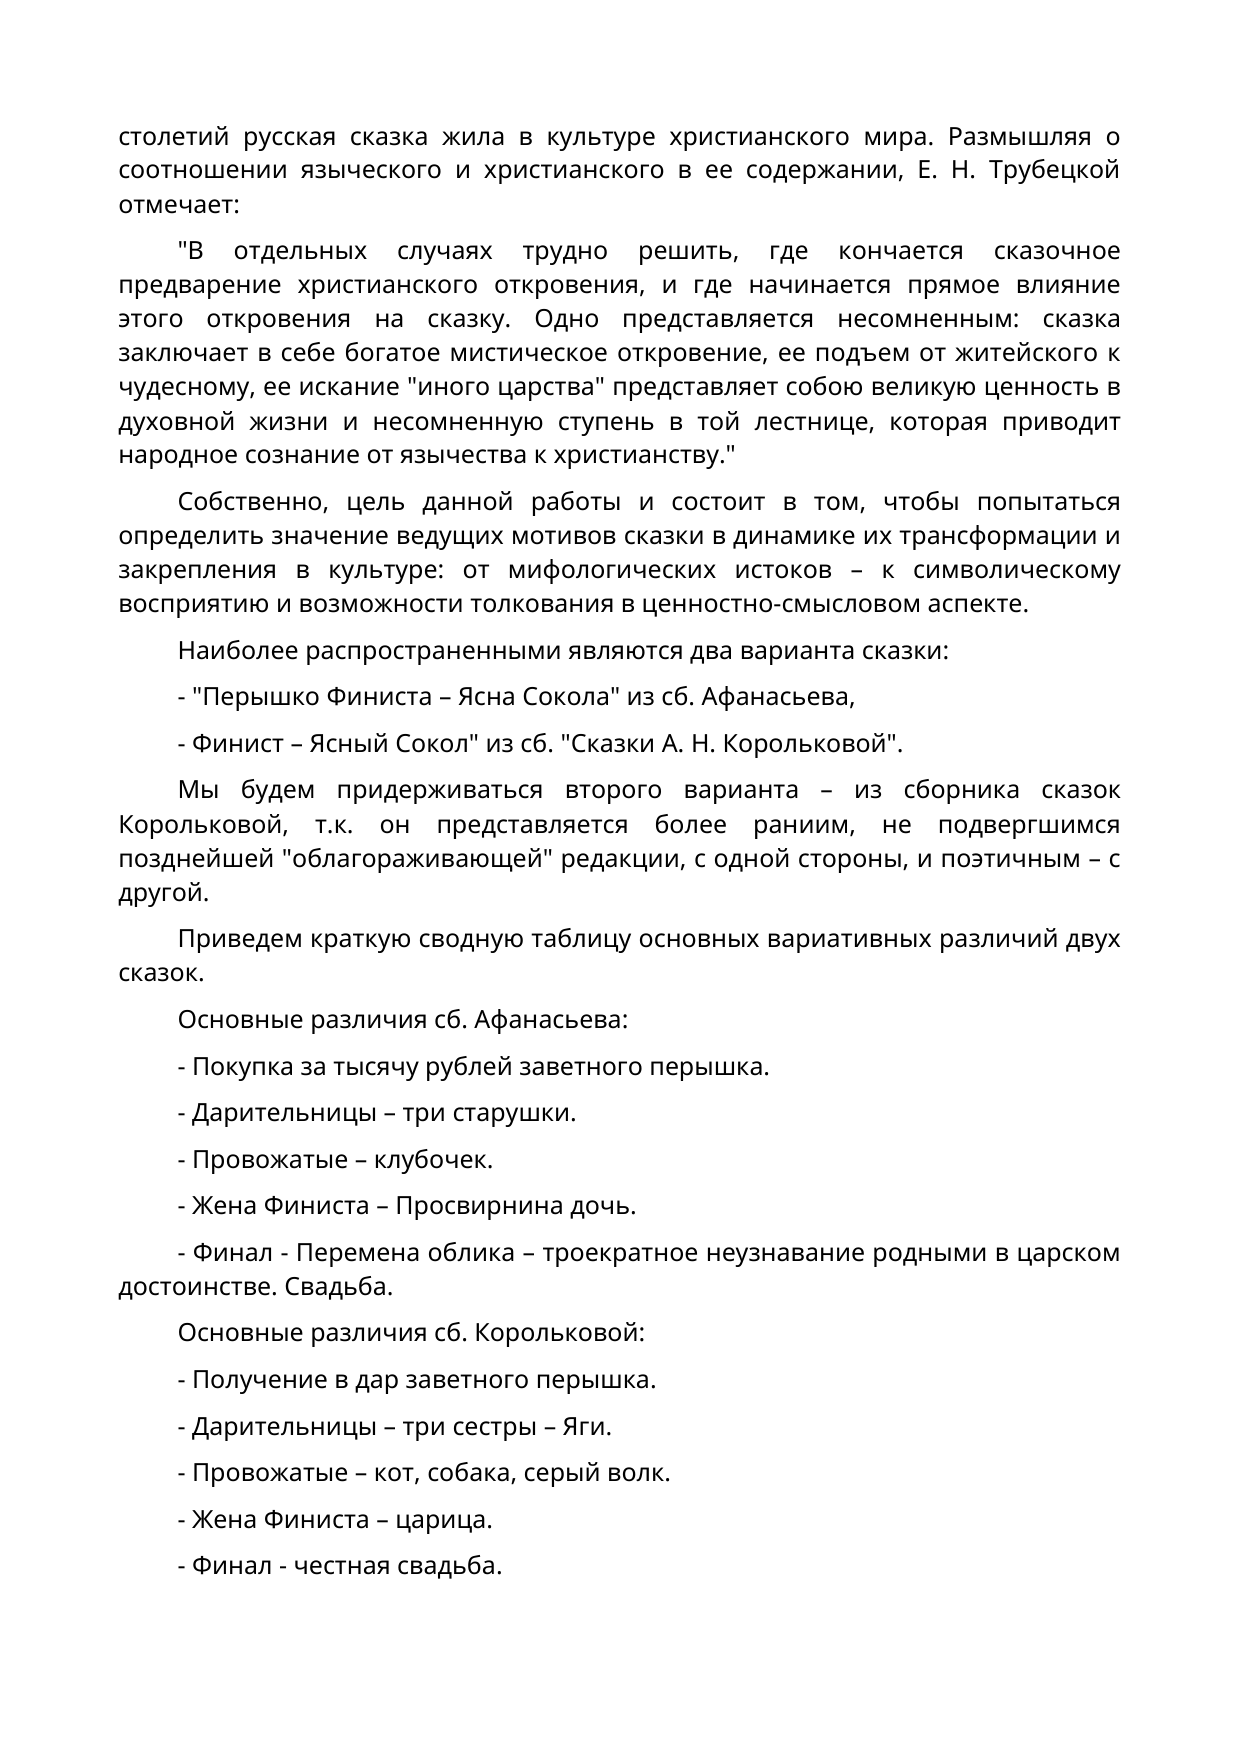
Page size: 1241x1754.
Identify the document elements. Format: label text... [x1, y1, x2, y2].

text "В отдельных случаях трудно решить, где кончается сказочное предварение христианского откровения, и где начинается прямое влияние этого откровения на сказку. Одно представляется несомненным: сказка заключает в себе богатое мистическое откровение, ее подъем от житейского к чудесному, ее искание "иного царства" представляет собою великую ценность в духовной жизни и несомненную ступень в той лестнице, которая приводит народное сознание от язычества к христианству." [118, 233, 1122, 471]
text - "Перышко Финиста – Ясна Сокола" из сб. Афанасьева, [118, 679, 1122, 713]
text Наиболее распространенными являются два варианта сказки: [118, 632, 1122, 667]
text - Дарительницы – три старушки. [118, 1095, 1122, 1129]
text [118, 118, 1122, 220]
text - Дарительницы – три сестры – Яги. [118, 1408, 1122, 1442]
text Основные различия сб. Афанасьева: [118, 1002, 1122, 1036]
text - Жена Финиста – Просвирнина дочь. [118, 1188, 1122, 1222]
text - Жена Финиста – царица. [118, 1501, 1122, 1535]
text - Финал - Перемена облика – троекратное неузнавание родными в царском достоинстве. Свадьба. [118, 1234, 1122, 1302]
text - Получение в дар заветного перышка. [118, 1362, 1122, 1396]
text - Финист – Ясный Сокол" из сб. "Сказки А. Н. Корольковой". [118, 726, 1122, 760]
text - Провожатые – кот, собака, серый волк. [118, 1455, 1122, 1489]
text - Покупка за тысячу рублей заветного перышка. [118, 1048, 1122, 1082]
text - Финал - честная свадьба. [118, 1548, 1122, 1582]
text Собственно, цель данной работы и состоит в том, чтобы попытаться определить значение ведущих мотивов сказки в динамике их трансформации и закрепления в культуре: от мифологических истоков – к символическому восприятию и возможности толкования в ценностно-смысловом аспекте. [118, 484, 1122, 620]
text Приведем краткую сводную таблицу основных вариативных различий двух сказок. [118, 921, 1122, 989]
text Основные различия сб. Корольковой: [118, 1315, 1122, 1349]
text Мы будем придерживаться второго варианта – из сборника сказок Корольковой, т.к. он представляется более раниим, не подвергшимся позднейшей "облагораживающей" редакции, с одной стороны, и поэтичным – с другой. [118, 772, 1122, 908]
text - Провожатые – клубочек. [118, 1141, 1122, 1175]
